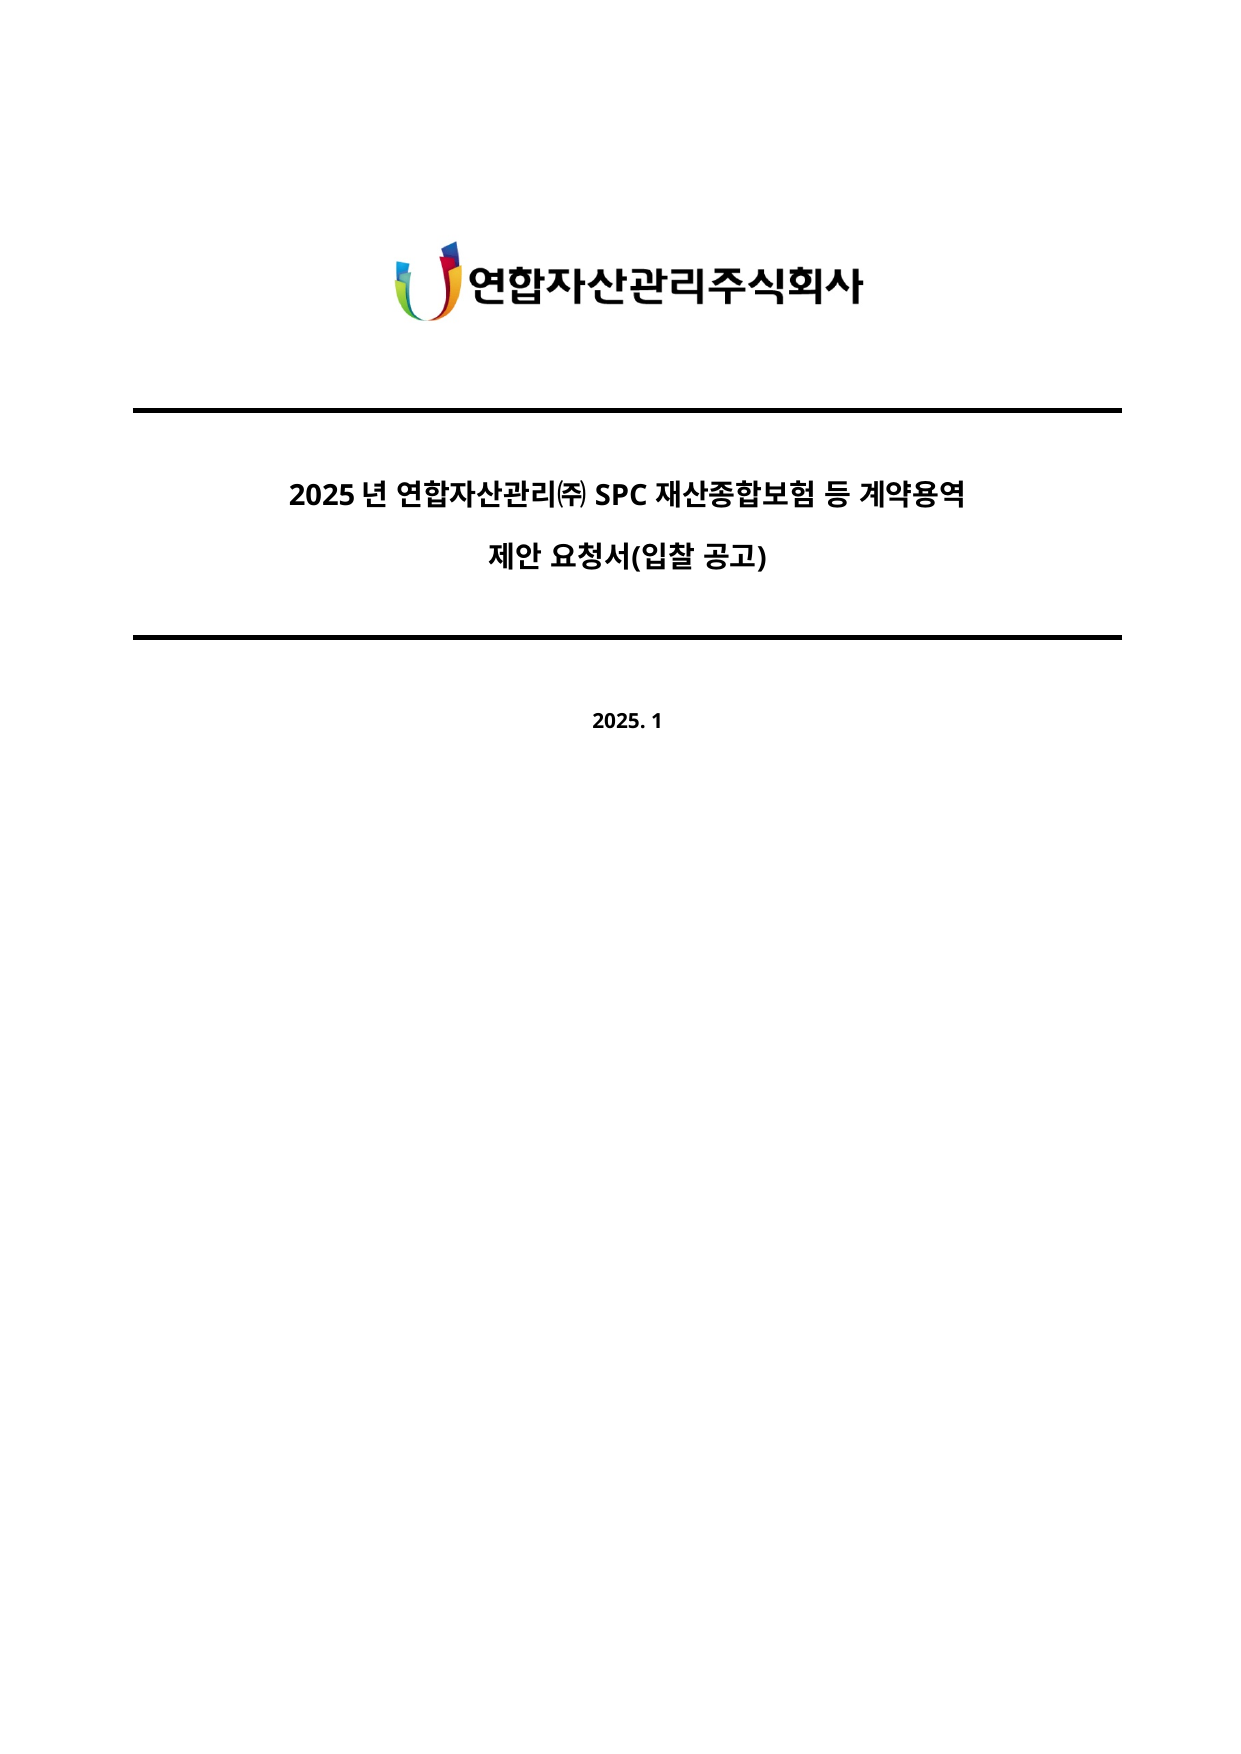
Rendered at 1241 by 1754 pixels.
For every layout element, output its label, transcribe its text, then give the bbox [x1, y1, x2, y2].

picture [371, 224, 884, 342]
text 제안 요청서(입찰 공고) [133, 527, 1122, 576]
text 2025년 연합자산관리㈜ SPC 재산종합보험 등 계약용역 [133, 464, 1122, 513]
text 2025. 1 [133, 706, 1122, 735]
